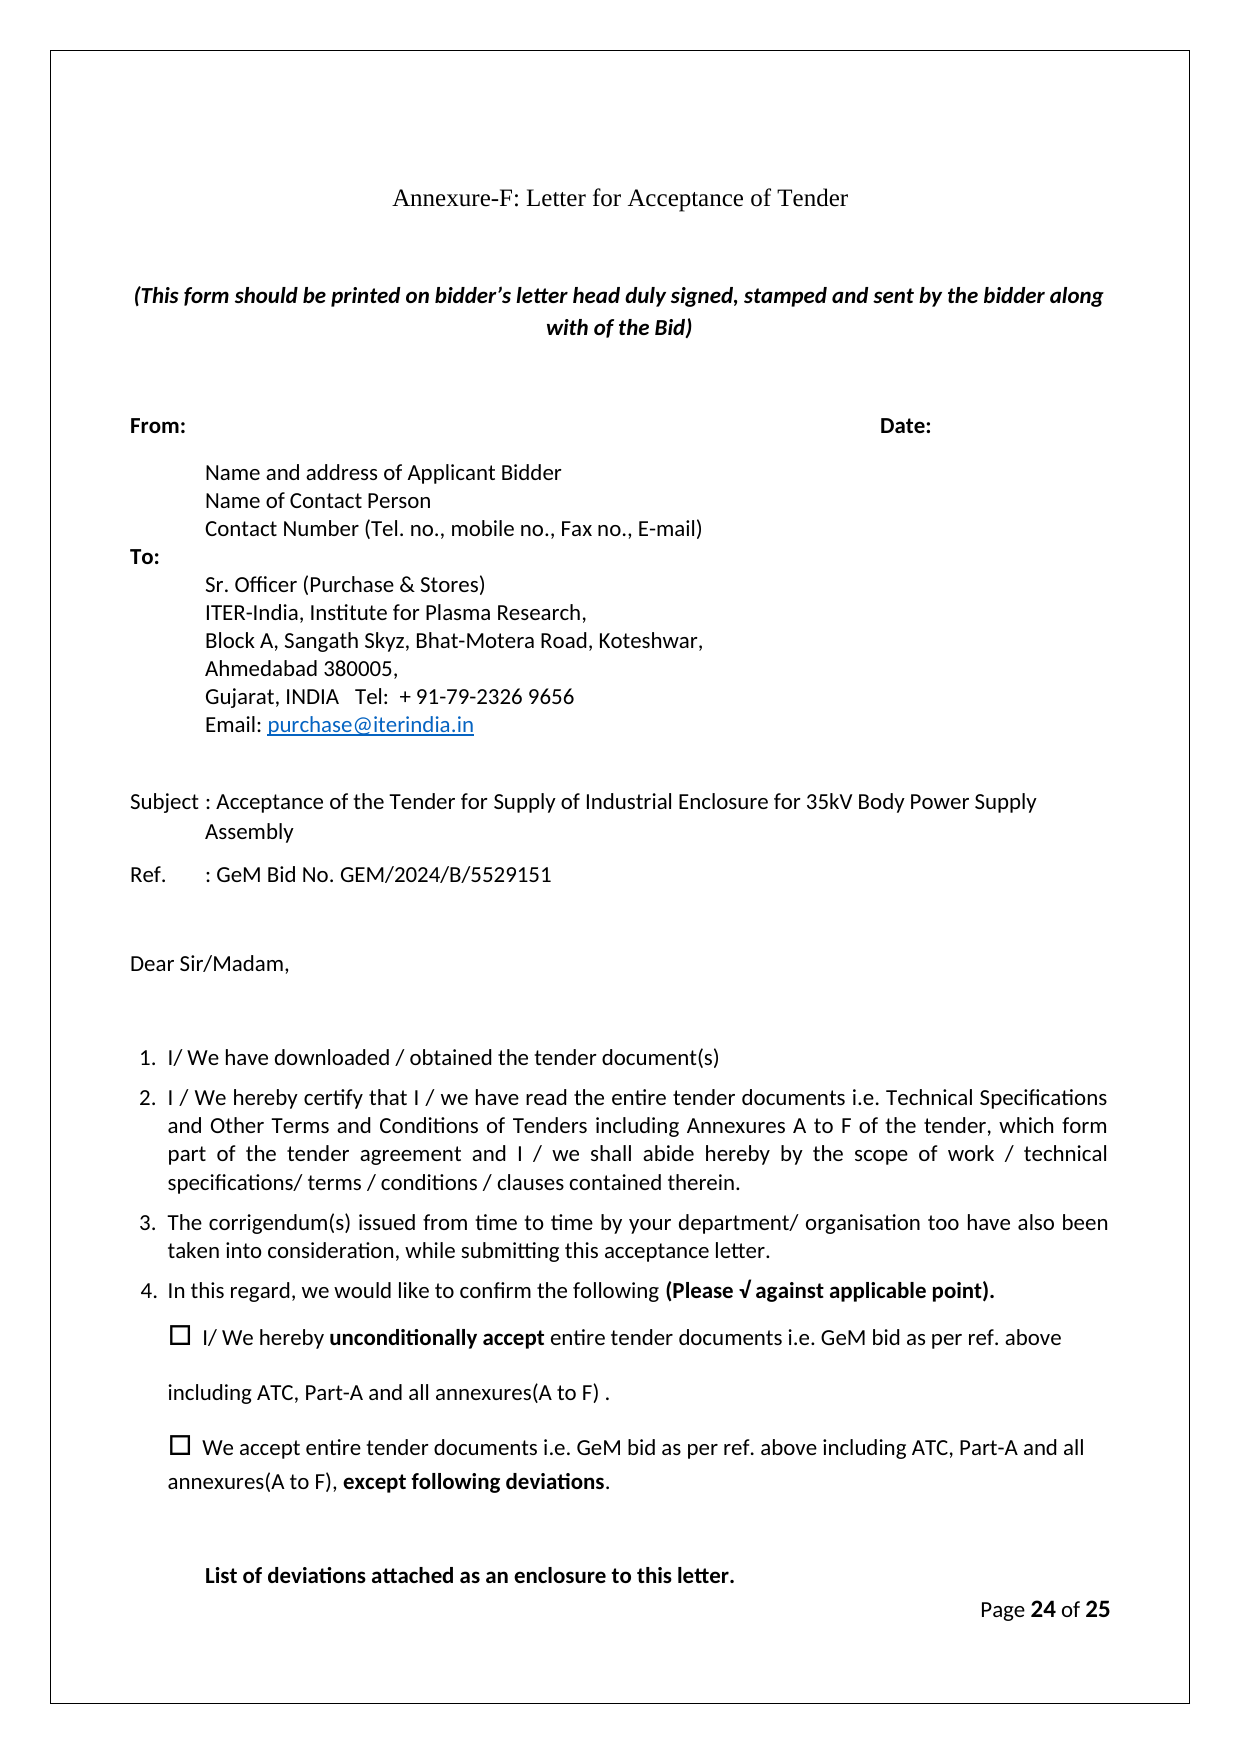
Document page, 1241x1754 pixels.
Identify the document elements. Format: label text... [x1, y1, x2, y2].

text Block A, Sangath Skyz, Bhat-Motera Road, Koteshwar, [205, 626, 1110, 654]
list □ We accept entire tender documents i.e. GeM bid as per ref. above including ATC, Part-A and all annexures(A to F), except following deviations. [167, 1414, 1110, 1496]
text Ahmedabad 380005, [205, 654, 1110, 682]
list In this regard, we would like to confirm the following (Please √ against applicable point). [140, 1277, 1110, 1305]
text Subject : Acceptance of the Tender for Supply of Industrial Enclosure for 35kV Body Power Supply Assembly [130, 787, 1110, 845]
text Ref. : GeM Bid No. GEM/2024/B/5529151 [130, 860, 1110, 888]
text Name of Contact Person [205, 486, 1110, 514]
text Gujarat, INDIA Tel: + 91-79-2326 9656 [205, 682, 1110, 710]
list The corrigendum(s) issued from time to time by your department/ organisation too have also been taken into consideration, while submitting this acceptance letter. [139, 1208, 1110, 1264]
subtitle Annexure-F: Letter for Acceptance of Tender [130, 183, 1110, 211]
text List of deviations attached as an enclosure to this letter. [130, 1561, 1110, 1589]
text (This form should be printed on bidder’s letter head duly signed, stamped and sent by the bidder along with of the Bid) [130, 281, 1110, 341]
text To: [130, 542, 1110, 570]
list □ I/ We hereby unconditionally accept entire tender documents i.e. GeM bid as per ref. above including ATC, Part-A and all annexures(A to F) . [167, 1305, 1110, 1410]
text ITER-India, Institute for Plasma Research, [205, 598, 1110, 626]
text Email: purchase@iterindia.in [205, 710, 1110, 738]
text Contact Number (Tel. no., mobile no., Fax no., E-mail) [205, 514, 1110, 542]
text Dear Sir/Madam, [130, 949, 1110, 977]
text From: Date: [130, 411, 1110, 439]
text Name and address of Applicant Bidder [205, 458, 1110, 486]
list I/ We have downloaded / obtained the tender document(s) [139, 1043, 1110, 1071]
text Sr. Officer (Purchase & Stores) [205, 570, 1110, 598]
list I / We hereby certify that I / we have read the entire tender documents i.e. Technical Specifications and Other Terms and Conditions of Tenders including Annexures A to F of the tender, which form part of the tender agreement and I / we shall abide hereby by the scope of work / technical specifications/ terms / conditions / clauses contained therein. [139, 1083, 1110, 1196]
